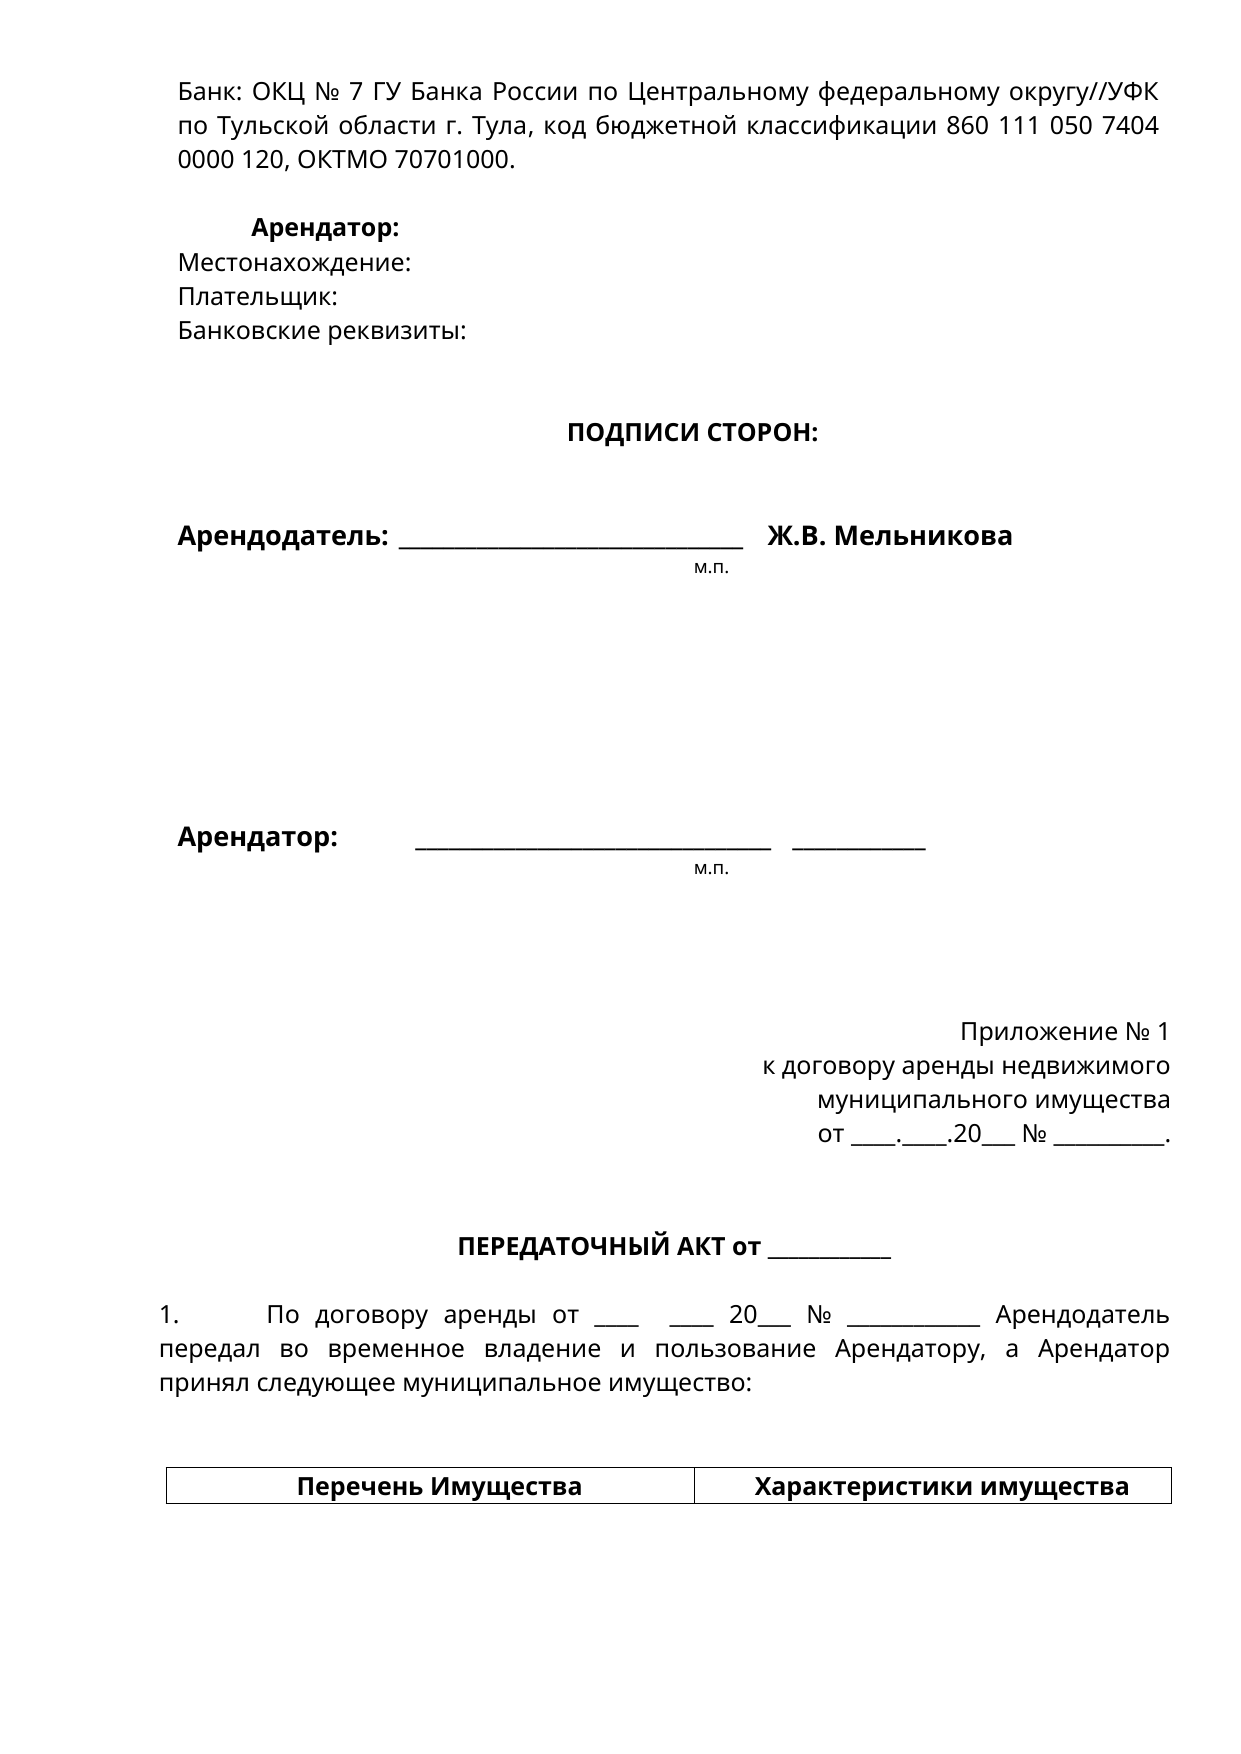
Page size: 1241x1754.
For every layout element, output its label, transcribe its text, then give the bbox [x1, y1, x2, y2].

text муниципального имущества [158, 1081, 1171, 1115]
text ПОДПИСИ СТОРОН: [177, 414, 1152, 448]
text м.п. [274, 854, 1152, 880]
text Приложение № 1 [158, 1013, 1171, 1047]
text Арендатор: ________________________________ ____________ [177, 817, 1152, 854]
text Арендатор: [177, 210, 1152, 244]
table_header Характеристики имущества [695, 1468, 1171, 1502]
list По договору аренды от ____ ____ 20___ № ____________ Арендодатель передал во временное владение и пользование Арендатору, а Арендатор принял следующее муниципальное имущество: [158, 1297, 1171, 1399]
text Арендодатель: _______________________________ Ж.В. Мельникова [177, 517, 1152, 553]
text Банковские реквизиты: [177, 312, 1152, 346]
text Банк: ОКЦ № 7 ГУ Банка России по Центральному федеральному округу//УФК по Тульской области г. Тула, код бюджетной классификации 860 111 050 7404 0000 120, ОКТМО 70701000. [177, 74, 1160, 176]
text м.п. [274, 553, 1152, 579]
text от ____.____.20___ № __________. [158, 1115, 1171, 1149]
text к договору аренды недвижимого [158, 1047, 1171, 1081]
table_header Перечень Имущества [167, 1468, 694, 1502]
text Плательщик: [177, 278, 1152, 312]
text ПЕРЕДАТОЧНЫЙ АКТ от ____________ [158, 1229, 1171, 1263]
text Местонахождение: [177, 244, 1152, 278]
